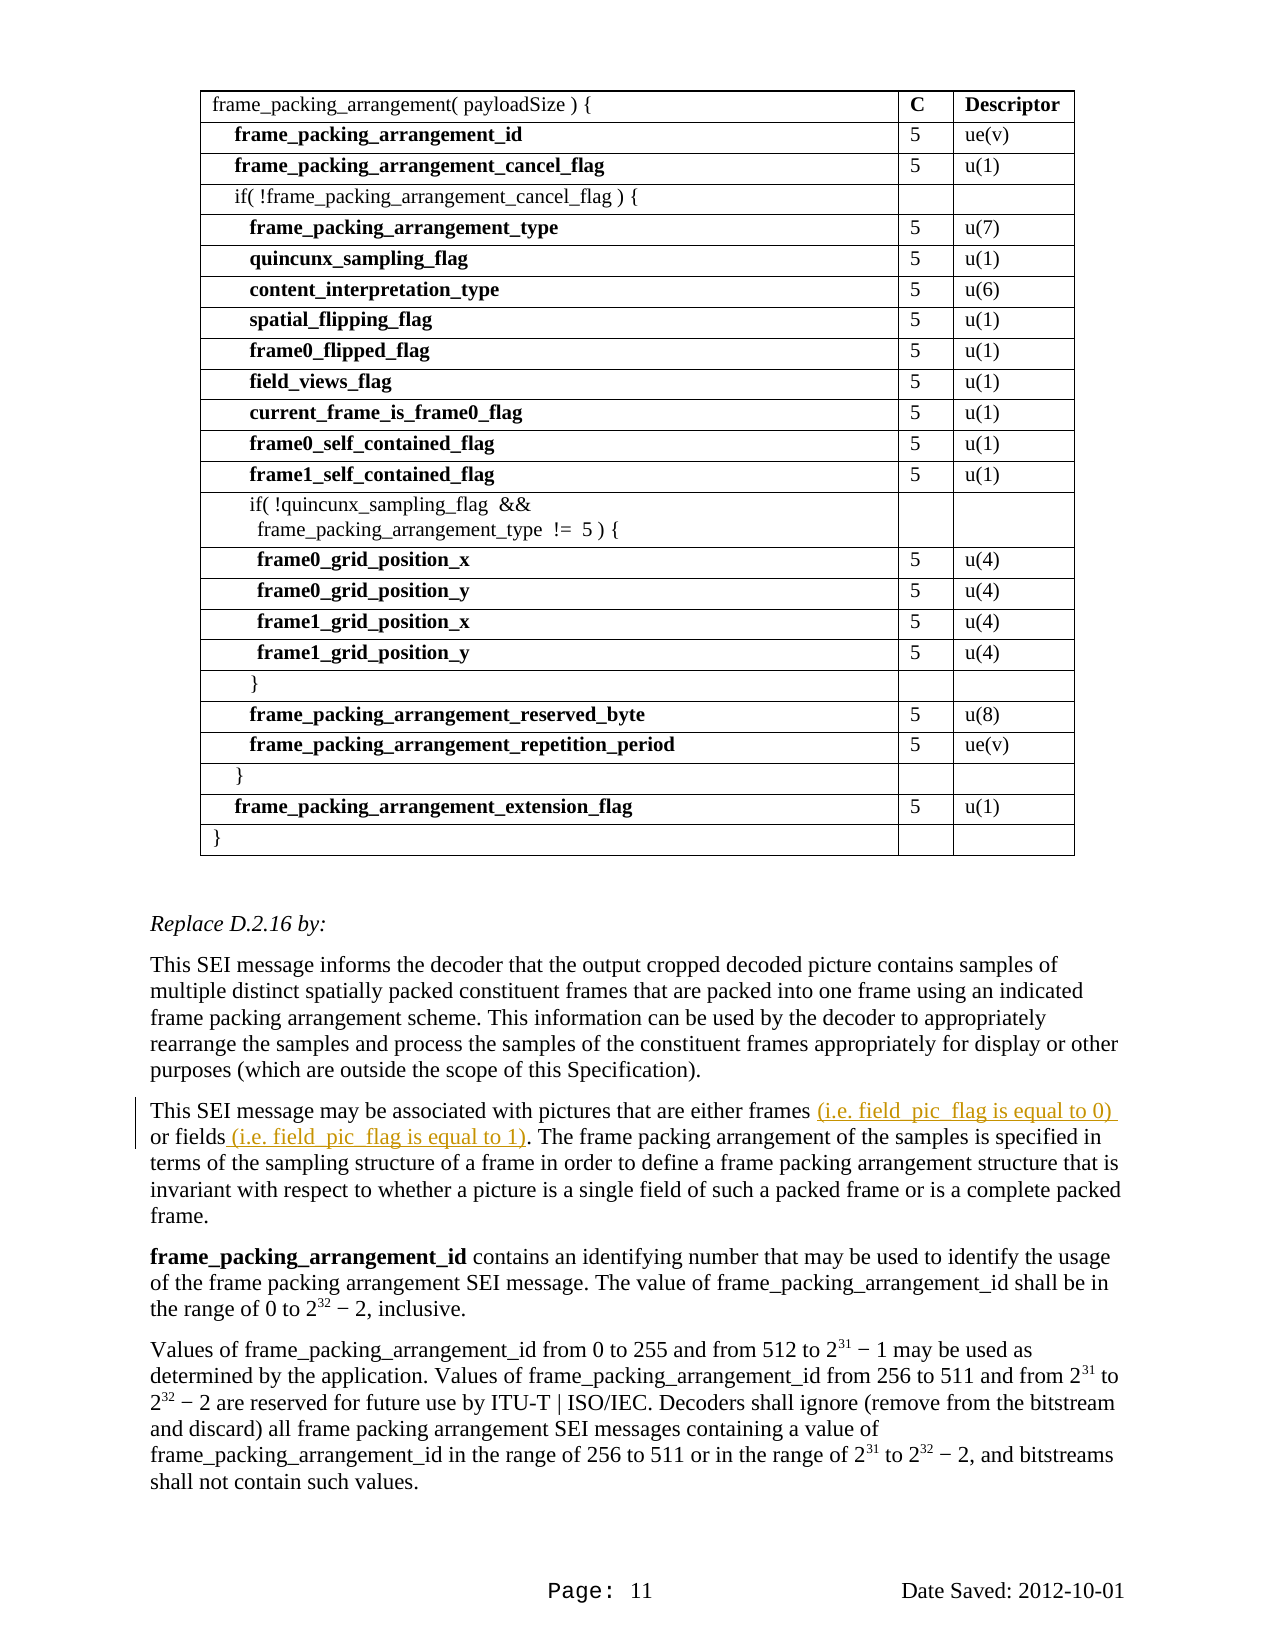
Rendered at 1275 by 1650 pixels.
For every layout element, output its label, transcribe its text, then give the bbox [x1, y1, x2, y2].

table_cell ue(v) [954, 123, 1074, 153]
table_cell frame_packing_arrangement_repetition_period [201, 733, 898, 763]
table_cell 5 [899, 400, 953, 430]
table_cell frame0_grid_position_x [201, 548, 898, 578]
table_cell 5 [899, 702, 953, 732]
table_cell u(1) [954, 795, 1074, 824]
table_cell [899, 825, 953, 855]
table_cell spatial_flipping_flag [201, 308, 898, 338]
table_cell frame_packing_arrangement_extension_flag [201, 795, 898, 824]
table_cell u(1) [954, 400, 1074, 430]
table_cell [899, 185, 953, 214]
table_cell 5 [899, 431, 953, 461]
table_cell 5 [899, 579, 953, 608]
table_cell [954, 671, 1074, 701]
table_cell 5 [899, 154, 953, 183]
table_cell u(1) [954, 154, 1074, 183]
table_cell frame_packing_arrangement_cancel_flag [201, 154, 898, 183]
table_cell u(7) [954, 215, 1074, 245]
table_cell frame_packing_arrangement_id [201, 123, 898, 153]
table_cell u(1) [954, 431, 1074, 461]
table_cell frame1_grid_position_x [201, 610, 898, 639]
table_cell 5 [899, 548, 953, 578]
table_cell 5 [899, 123, 953, 153]
table_cell 5 [899, 215, 953, 245]
table_header C [899, 92, 953, 122]
text Replace D.2.16 by: [150, 910, 1125, 937]
table_cell } [201, 825, 898, 855]
table_cell frame_packing_arrangement_type [201, 215, 898, 245]
table_cell [899, 671, 953, 701]
table_cell [899, 493, 953, 547]
table_cell 5 [899, 462, 953, 492]
table_cell frame1_self_contained_flag [201, 462, 898, 492]
table_cell u(1) [954, 462, 1074, 492]
table_cell u(4) [954, 548, 1074, 578]
table_cell content_interpretation_type [201, 277, 898, 307]
table_cell current_frame_is_frame0_flag [201, 400, 898, 430]
table_cell u(4) [954, 610, 1074, 639]
table_cell } [201, 764, 898, 793]
table_cell [954, 493, 1074, 547]
table_cell quincunx_sampling_flag [201, 246, 898, 276]
table_cell frame0_grid_position_y [201, 579, 898, 608]
table_cell u(4) [954, 640, 1074, 670]
text This SEI message informs the decoder that the output cropped decoded picture contains samples of multiple distinct spatially packed constituent frames that are packed into one frame using an indicated frame packing arrangement scheme. This information can be used by the decoder to appropriately rearrange the samples and process the samples of the constituent frames appropriately for display or other purposes (which are outside the scope of this Specification). [150, 951, 1125, 1083]
table_cell frame0_self_contained_flag [201, 431, 898, 461]
table_cell if( !quincunx_sampling_flag && frame_packing_arrangement_type != 5 ) { [201, 493, 898, 547]
table_cell [954, 825, 1074, 855]
table_cell u(1) [954, 246, 1074, 276]
table_cell 5 [899, 370, 953, 399]
table_cell u(6) [954, 277, 1074, 307]
table_cell 5 [899, 640, 953, 670]
table_cell field_views_flag [201, 370, 898, 399]
text This SEI message may be associated with pictures that are either frames or fields. The frame packing arrangement of the samples is specified in terms of the sampling structure of a frame in order to define a frame packing arrangement structure that is invariant with respect to whether a picture is a single field of such a packed frame or is a complete packed frame. [150, 1097, 1125, 1228]
table_cell u(8) [954, 702, 1074, 732]
table_cell u(1) [954, 370, 1074, 399]
table_header Descriptor [954, 92, 1074, 122]
table_cell } [201, 671, 898, 701]
table_cell if( !frame_packing_arrangement_cancel_flag ) { [201, 185, 898, 214]
table_cell 5 [899, 277, 953, 307]
table_cell 5 [899, 795, 953, 824]
table_cell 5 [899, 733, 953, 763]
table_cell [954, 185, 1074, 214]
text frame_packing_arrangement_id contains an identifying number that may be used to identify the usage of the frame packing arrangement SEI message. The value of frame_packing_arrangement_id shall be in the range of 0 to 232 − 2, inclusive. [150, 1243, 1125, 1322]
table_cell 5 [899, 308, 953, 338]
table_cell ue(v) [954, 733, 1074, 763]
table_header frame_packing_arrangement( payloadSize ) { [201, 92, 898, 122]
table_cell [954, 764, 1074, 793]
table_cell 5 [899, 339, 953, 368]
table_cell 5 [899, 610, 953, 639]
table_cell frame_packing_arrangement_reserved_byte [201, 702, 898, 732]
table_cell frame0_flipped_flag [201, 339, 898, 368]
table_cell u(4) [954, 579, 1074, 608]
table_cell u(1) [954, 308, 1074, 338]
table_cell 5 [899, 246, 953, 276]
table_cell frame1_grid_position_y [201, 640, 898, 670]
table_cell u(1) [954, 339, 1074, 368]
table_cell [899, 764, 953, 793]
text Values of frame_packing_arrangement_id from 0 to 255 and from 512 to 231 − 1 may be used as determined by the application. Values of frame_packing_arrangement_id from 256 to 511 and from 231 to 232 − 2 are reserved for future use by ITU-T | ISO/IEC. Decoders shall ignore (remove from the bitstream and discard) all frame packing arrangement SEI messages containing a value of frame_packing_arrangement_id in the range of 256 to 511 or in the range of 231 to 232 − 2, and bitstreams shall not contain such values. [150, 1336, 1125, 1494]
